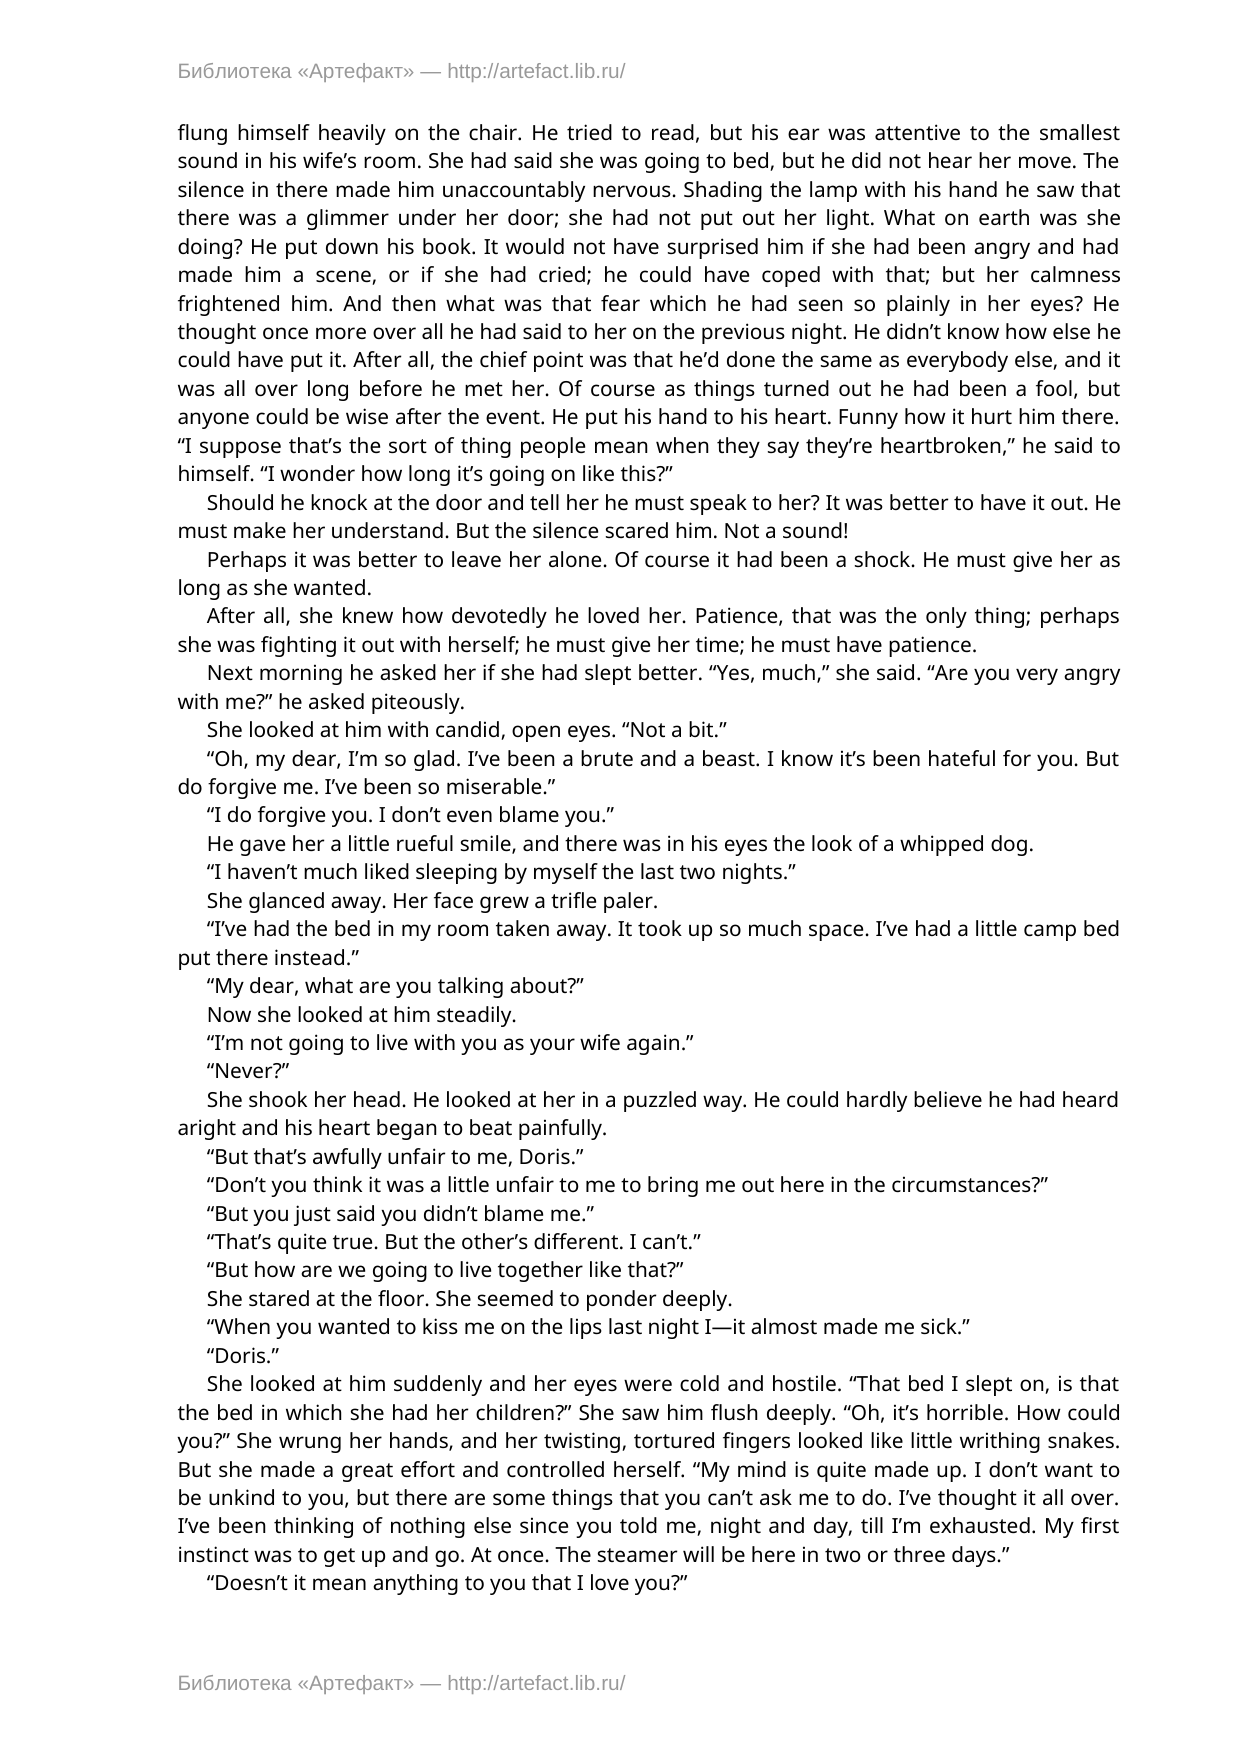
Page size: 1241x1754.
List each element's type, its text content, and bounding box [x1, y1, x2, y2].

text “But how are we going to live together like that?” [177, 1256, 1122, 1284]
text “But you just said you didn’t blame me.” [177, 1199, 1122, 1227]
text “I’ve had the bed in my room taken away. It took up so much space. I’ve had a little camp bed put there instead.” [177, 914, 1122, 971]
text She glanced away. Her face grew a trifle paler. [177, 886, 1122, 914]
text After all, she knew how devotedly he loved her. Patience, that was the only thing; perhaps she was fighting it out with herself; he must give her time; he must have patience. [177, 602, 1122, 658]
text She shook her head. He looked at her in a puzzled way. He could hardly believe he had heard aright and his heart began to beat painfully. [177, 1085, 1122, 1142]
text “Never?” [177, 1057, 1122, 1085]
text “I do forgive you. I don’t even blame you.” [177, 801, 1122, 829]
text “I’m not going to live with you as your wife again.” [177, 1028, 1122, 1057]
text “Oh, my dear, I’m so glad. I’ve been a brute and a beast. I know it’s been hateful for you. But do forgive me. I’ve been so miserable.” [177, 744, 1122, 801]
text Now she looked at him steadily. [177, 1000, 1122, 1028]
text Should he knock at the door and tell her he must speak to her? It was better to have it out. He must make her understand. But the silence scared him. Not a sound! [177, 488, 1122, 545]
text “But that’s awfully unfair to me, Doris.” [177, 1142, 1122, 1170]
text She stared at the floor. She seemed to ponder deeply. [177, 1284, 1122, 1312]
text “I haven’t much liked sleeping by myself the last two nights.” [177, 857, 1122, 886]
text “Don’t you think it was a little unfair to me to bring me out here in the circumstances?” [177, 1170, 1122, 1199]
text “Doris.” [177, 1341, 1122, 1369]
text “When you wanted to kiss me on the lips last night I—it almost made me sick.” [177, 1312, 1122, 1341]
text He gave her a little rueful smile, and there was in his eyes the look of a whipped dog. [177, 829, 1122, 857]
text “Doesn’t it mean anything to you that I love you?” [177, 1568, 1122, 1597]
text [177, 118, 1122, 488]
text “My dear, what are you talking about?” [177, 971, 1122, 1000]
text She looked at him with candid, open eyes. “Not a bit.” [177, 715, 1122, 744]
text Next morning he asked her if she had slept better. “Yes, much,” she said. “Are you very angry with me?” he asked piteously. [177, 658, 1122, 715]
text Perhaps it was better to leave her alone. Of course it had been a shock. He must give her as long as she wanted. [177, 545, 1122, 602]
text “That’s quite true. But the other’s different. I can’t.” [177, 1227, 1122, 1256]
text She looked at him suddenly and her eyes were cold and hostile. “That bed I slept on, is that the bed in which she had her children?” She saw him flush deeply. “Oh, it’s horrible. How could you?” She wrung her hands, and her twisting, tortured fingers looked like little writhing snakes. But she made a great effort and controlled herself. “My mind is quite made up. I don’t want to be unkind to you, but there are some things that you can’t ask me to do. I’ve thought it all over. I’ve been thinking of nothing else since you told me, night and day, till I’m exhausted. My first instinct was to get up and go. At once. The steamer will be here in two or three days.” [177, 1369, 1122, 1568]
